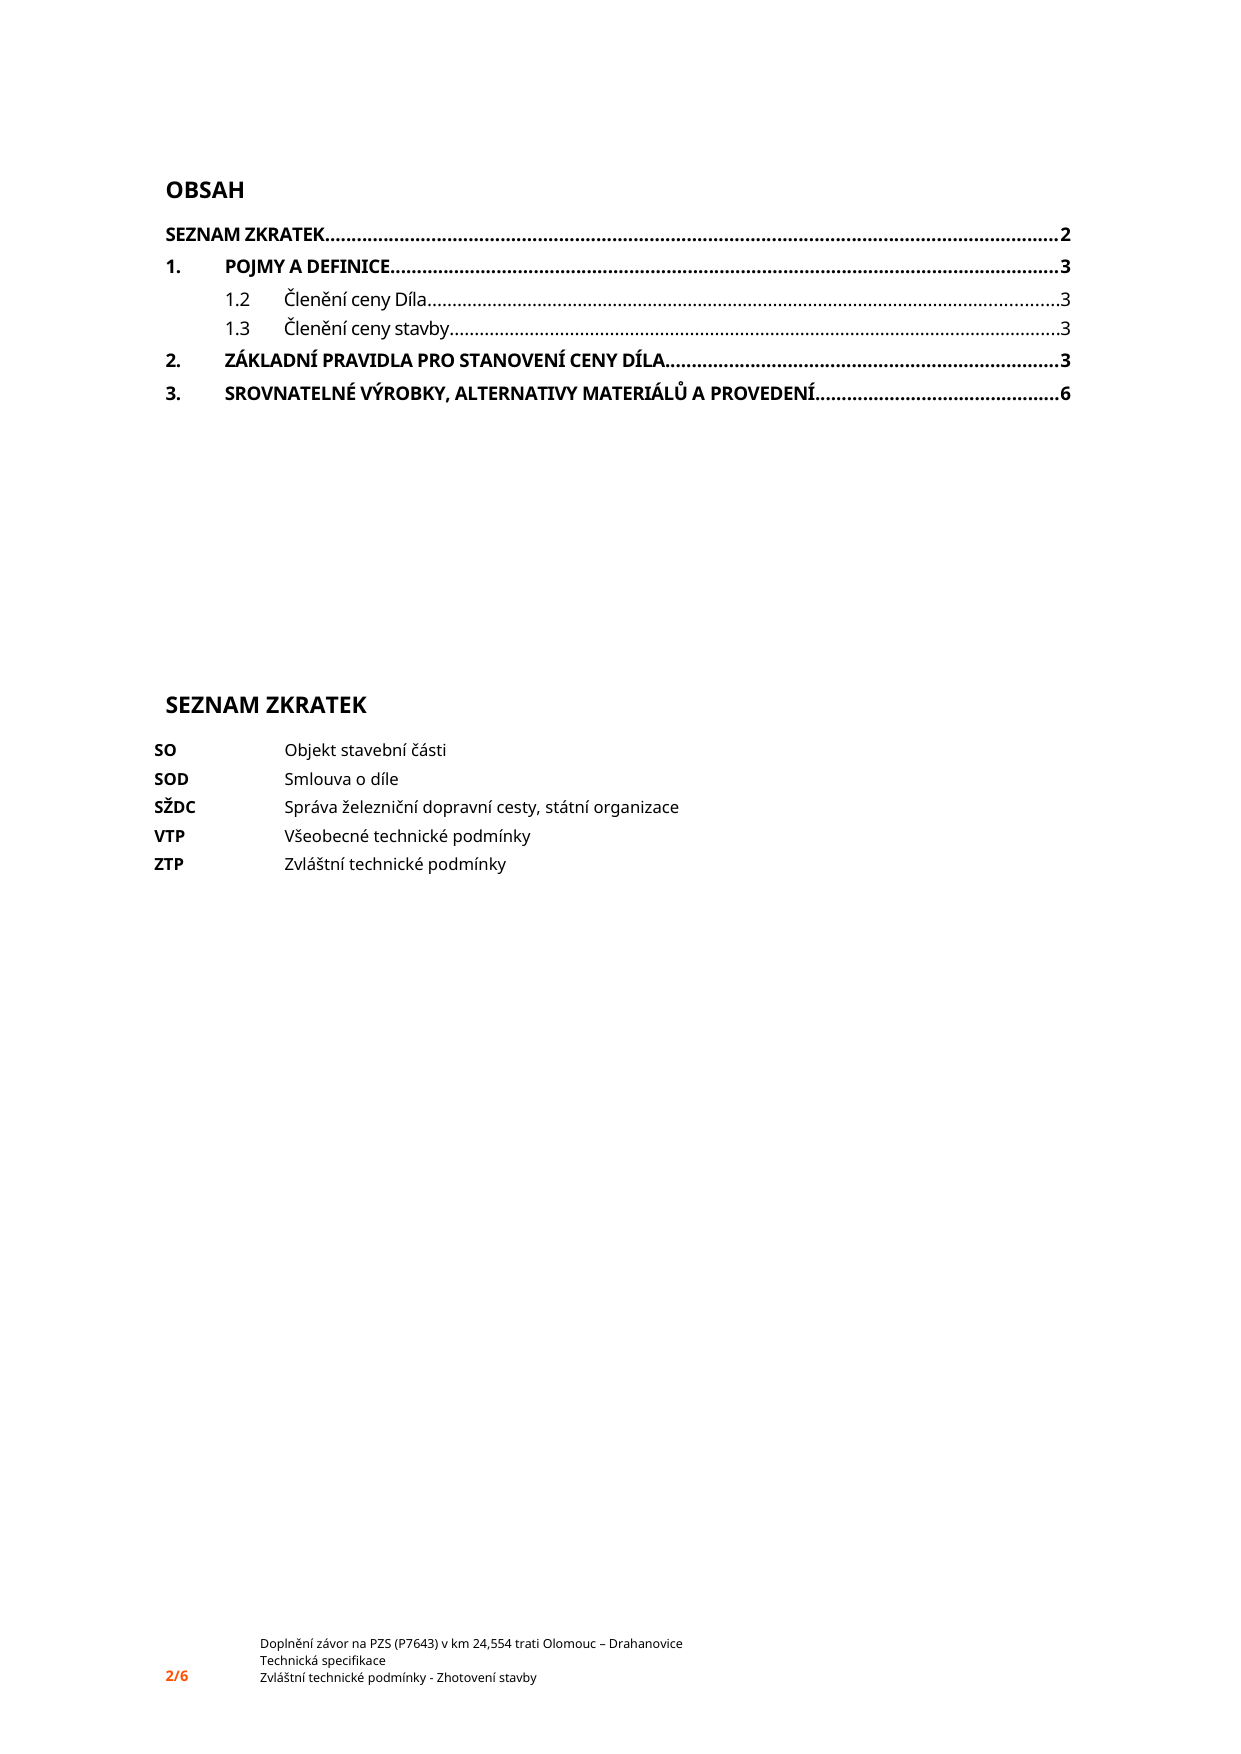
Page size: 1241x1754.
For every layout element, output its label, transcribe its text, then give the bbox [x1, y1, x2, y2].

text SEZNAM ZKRATEK 2 [165, 221, 1075, 247]
text 1. POJMY A DEFINICE 3 [165, 253, 1075, 279]
text 1.2 Členění ceny Díla 3 [224, 286, 1075, 312]
table_cell Správa železniční dopravní cesty, státní organizace [284, 793, 1061, 821]
text SEZNAM ZKRATEK [165, 689, 1075, 720]
table_header SO [154, 736, 284, 764]
text 1.3 Členění ceny stavby 3 [224, 315, 1075, 340]
table_cell SOD [154, 764, 284, 793]
table_cell ZTP [154, 850, 284, 878]
text Obsah [165, 174, 1075, 206]
text 2. ZÁKLADNÍ PRAVIDLA PRO stanovení ceny Díla 3 [165, 348, 1075, 373]
table_cell VTP [154, 821, 284, 850]
table_cell Všeobecné technické podmínky [284, 821, 1061, 850]
table_cell SŽDC [154, 793, 284, 821]
table_cell Smlouva o díle [284, 764, 1061, 793]
table_cell Zvláštní technické podmínky [284, 850, 1061, 878]
table_header Objekt stavební části [284, 736, 1061, 764]
text 3. SROVNATELNÉ VÝROBKY, ALTERNATIVY MATERIÁLŮ A PROVEDENÍ 6 [165, 381, 1075, 406]
